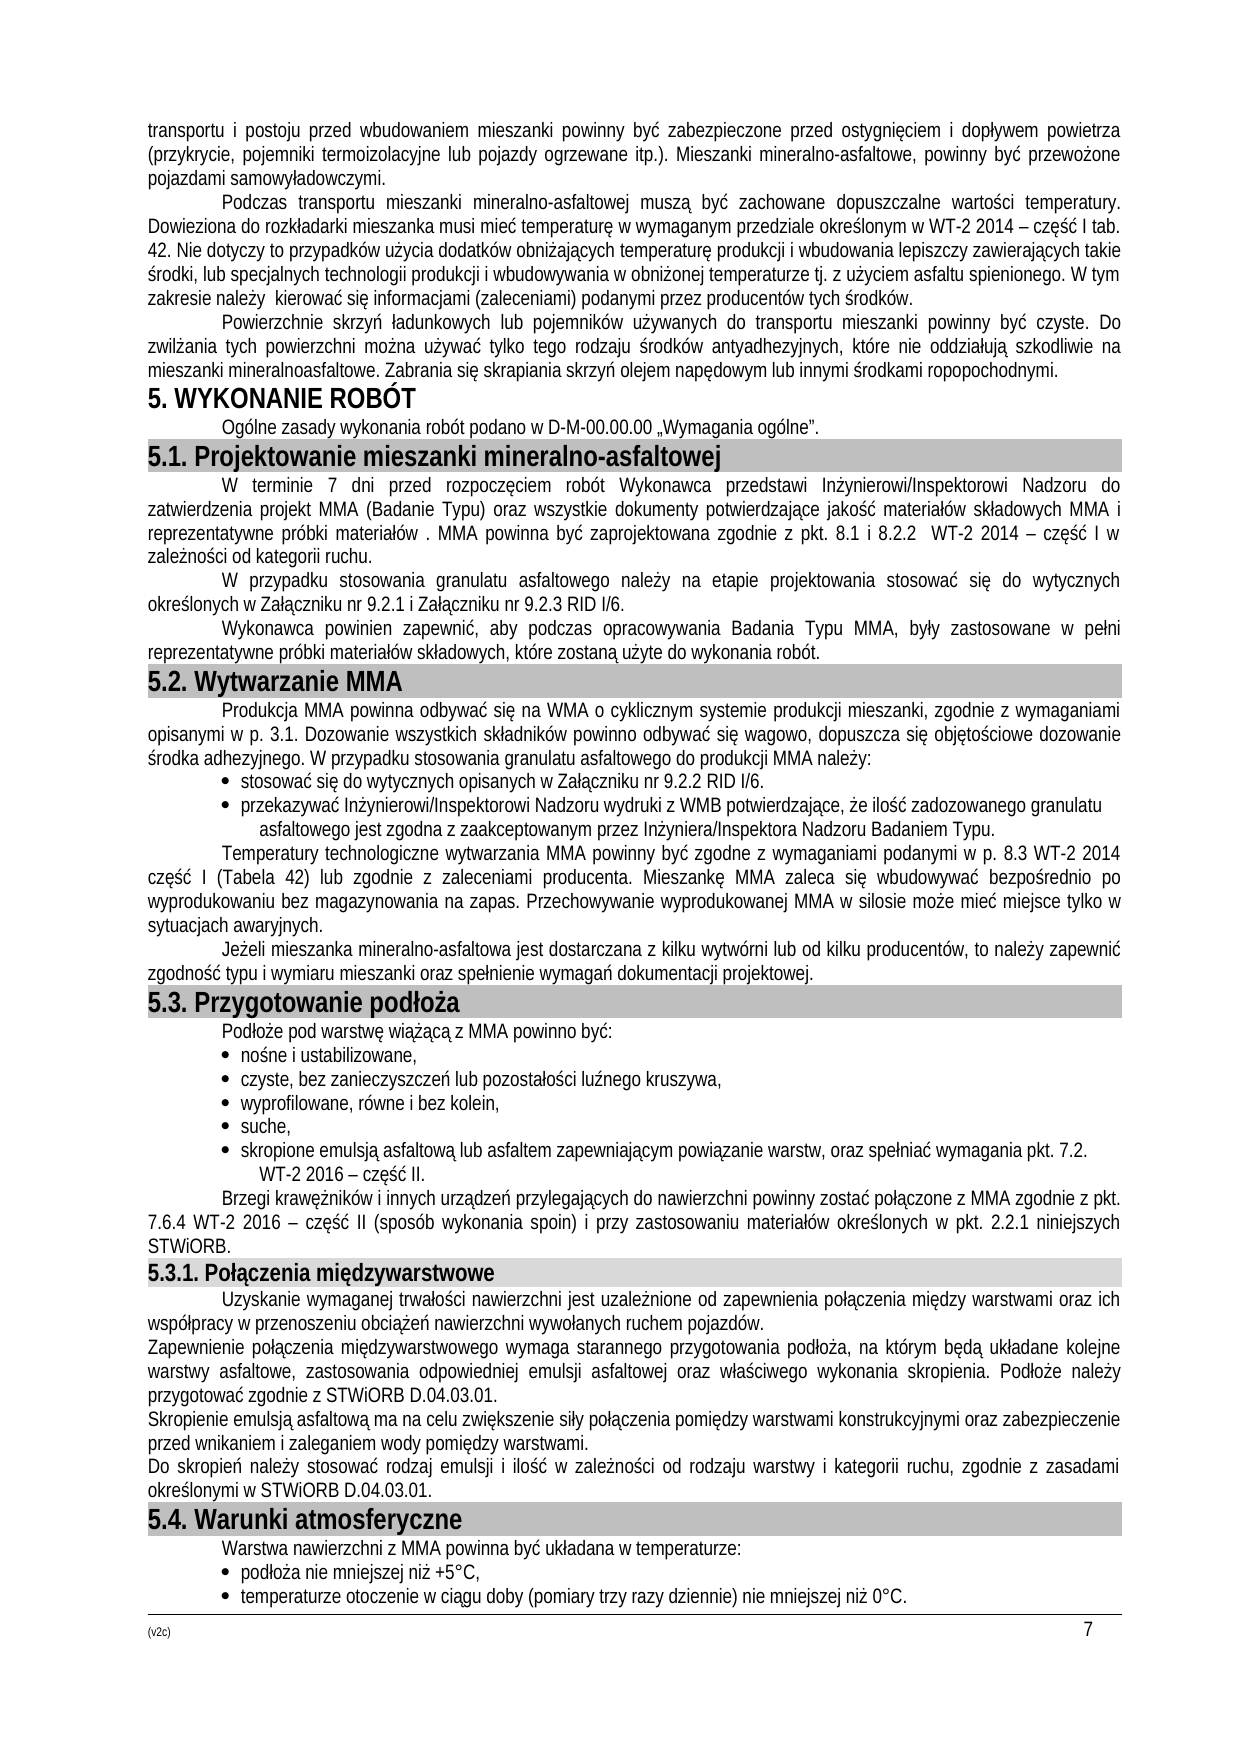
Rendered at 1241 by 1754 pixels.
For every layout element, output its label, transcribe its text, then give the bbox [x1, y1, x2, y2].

text Powierzchnie skrzyń ładunkowych lub pojemników używanych do transportu mieszanki powinny być czyste. Do zwilżania tych powierzchni można używać tylko tego rodzaju środków antyadhezyjnych, które nie oddziałują szkodliwie na mieszanki mineralnoasfaltowe. Zabrania się skrapiania skrzyń olejem napędowym lub innymi środkami ropopochodnymi. [148, 310, 1122, 382]
text Ogólne zasady wykonania robót podano w D-M-00.00.00 „Wymagania ogólne”. [148, 415, 1122, 439]
subtitle 5.3.1. Połączenia międzywarstwowe [148, 1258, 1122, 1287]
text W przypadku stosowania granulatu asfaltowego należy na etapie projektowania stosować się do wytycznych określonych w Załączniku nr 9.2.1 i Załączniku nr 9.2.3 RID I/6. [148, 568, 1122, 616]
text Warstwa nawierzchni z MMA powinna być układana w temperaturze: [148, 1536, 1122, 1560]
subtitle temperaturze otoczenie w ciągu doby (pomiary trzy razy dziennie) nie mniejszej niż 0°C. [222, 1584, 1122, 1608]
subtitle 5.2. Wytwarzanie MMA [148, 664, 1122, 698]
text Temperatury technologiczne wytwarzania MMA powinny być zgodne z wymaganiami podanymi w p. 8.3 WT-2 2014 część I (Tabela 42) lub zgodnie z zaleceniami producenta. Mieszankę MMA zaleca się wbudowywać bezpośrednio po wyprodukowaniu bez magazynowania na zapas. Przechowywanie wyprodukowanej MMA w silosie może mieć miejsce tylko w sytuacjach awaryjnych. [148, 841, 1122, 937]
text Podczas transportu mieszanki mineralno-asfaltowej muszą być zachowane dopuszczalne wartości temperatury. Dowieziona do rozkładarki mieszanka musi mieć temperaturę w wymaganym przedziale określonym w WT-2 2014 – część I tab. 42. Nie dotyczy to przypadków użycia dodatków obniżających temperaturę produkcji i wbudowania lepiszczy zawierających takie środki, lub specjalnych technologii produkcji i wbudowywania w obniżonej temperaturze tj. z użyciem asfaltu spienionego. W tym zakresie należy kierować się informacjami (zaleceniami) podanymi przez producentów tych środków. [148, 190, 1122, 310]
subtitle czyste, bez zanieczyszczeń lub pozostałości luźnego kruszywa, [222, 1066, 1122, 1090]
subtitle stosować się do wytycznych opisanych w Załączniku nr 9.2.2 RID I/6. [222, 769, 1122, 793]
text Wykonawca powinien zapewnić, aby podczas opracowywania Badania Typu MMA, były zastosowane w pełni reprezentatywne próbki materiałów składowych, które zostaną użyte do wykonania robót. [148, 616, 1122, 664]
text Zapewnienie połączenia międzywarstwowego wymaga starannego przygotowania podłoża, na którym będą układane kolejne warstwy asfaltowe, zastosowania odpowiedniej emulsji asfaltowej oraz właściwego wykonania skropienia. Podłoże należy przygotować zgodnie z STWiORB D.04.03.01. [148, 1335, 1122, 1407]
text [148, 118, 1122, 190]
subtitle nośne i ustabilizowane, [222, 1042, 1122, 1066]
text Podłoże pod warstwę wiążącą z MMA powinno być: [148, 1018, 1122, 1042]
text Skropienie emulsją asfaltową ma na celu zwiększenie siły połączenia pomiędzy warstwami konstrukcyjnymi oraz zabezpieczenie przed wnikaniem i zaleganiem wody pomiędzy warstwami. [148, 1407, 1122, 1454]
text Jeżeli mieszanka mineralno-asfaltowa jest dostarczana z kilku wytwórni lub od kilku producentów, to należy zapewnić zgodność typu i wymiaru mieszanki oraz spełnienie wymagań dokumentacji projektowej. [148, 937, 1122, 985]
subtitle 5.1. Projektowanie mieszanki mineralno-asfaltowej [148, 439, 1122, 472]
subtitle 5.4. Warunki atmosferyczne [148, 1502, 1122, 1536]
text Do skropień należy stosować rodzaj emulsji i ilość w zależności od rodzaju warstwy i kategorii ruchu, zgodnie z zasadami określonymi w STWiORB D.04.03.01. [148, 1454, 1122, 1502]
text Produkcja MMA powinna odbywać się na WMA o cyklicznym systemie produkcji mieszanki, zgodnie z wymaganiami opisanymi w p. 3.1. Dozowanie wszystkich składników powinno odbywać się wagowo, dopuszcza się objętościowe dozowanie środka adhezyjnego. W przypadku stosowania granulatu asfaltowego do produkcji MMA należy: [148, 698, 1122, 769]
subtitle podłoża nie mniejszej niż +5°C, [222, 1560, 1122, 1584]
subtitle przekazywać Inżynierowi/Inspektorowi Nadzoru wydruki z WMB potwierdzające, że ilość zadozowanego granulatu asfaltowego jest zgodna z zaakceptowanym przez Inżyniera/Inspektora Nadzoru Badaniem Typu. [222, 793, 1122, 841]
text W terminie 7 dni przed rozpoczęciem robót Wykonawca przedstawi Inżynierowi/Inspektorowi Nadzoru do zatwierdzenia projekt MMA (Badanie Typu) oraz wszystkie dokumenty potwierdzające jakość materiałów składowych MMA i reprezentatywne próbki materiałów . MMA powinna być zaprojektowana zgodnie z pkt. 8.1 i 8.2.2 WT-2 2014 – część I w zależności od kategorii ruchu. [148, 472, 1122, 568]
subtitle 5.3. Przygotowanie podłoża [148, 985, 1122, 1018]
subtitle skropione emulsją asfaltową lub asfaltem zapewniającym powiązanie warstw, oraz spełniać wymagania pkt. 7.2. WT-2 2016 – część II. [222, 1138, 1122, 1186]
subtitle wyprofilowane, równe i bez kolein, [222, 1090, 1122, 1114]
text Brzegi krawężników i innych urządzeń przylegających do nawierzchni powinny zostać połączone z MMA zgodnie z pkt. 7.6.4 WT-2 2016 – część II (sposób wykonania spoin) i przy zastosowaniu materiałów określonych w pkt. 2.2.1 niniejszych STWiORB. [148, 1186, 1122, 1258]
text Uzyskanie wymaganej trwałości nawierzchni jest uzależnione od zapewnienia połączenia między warstwami oraz ich współpracy w przenoszeniu obciążeń nawierzchni wywołanych ruchem pojazdów. [148, 1287, 1122, 1335]
subtitle suche, [222, 1114, 1122, 1138]
subtitle 5. WYKONANIE ROBÓT [148, 382, 1122, 415]
